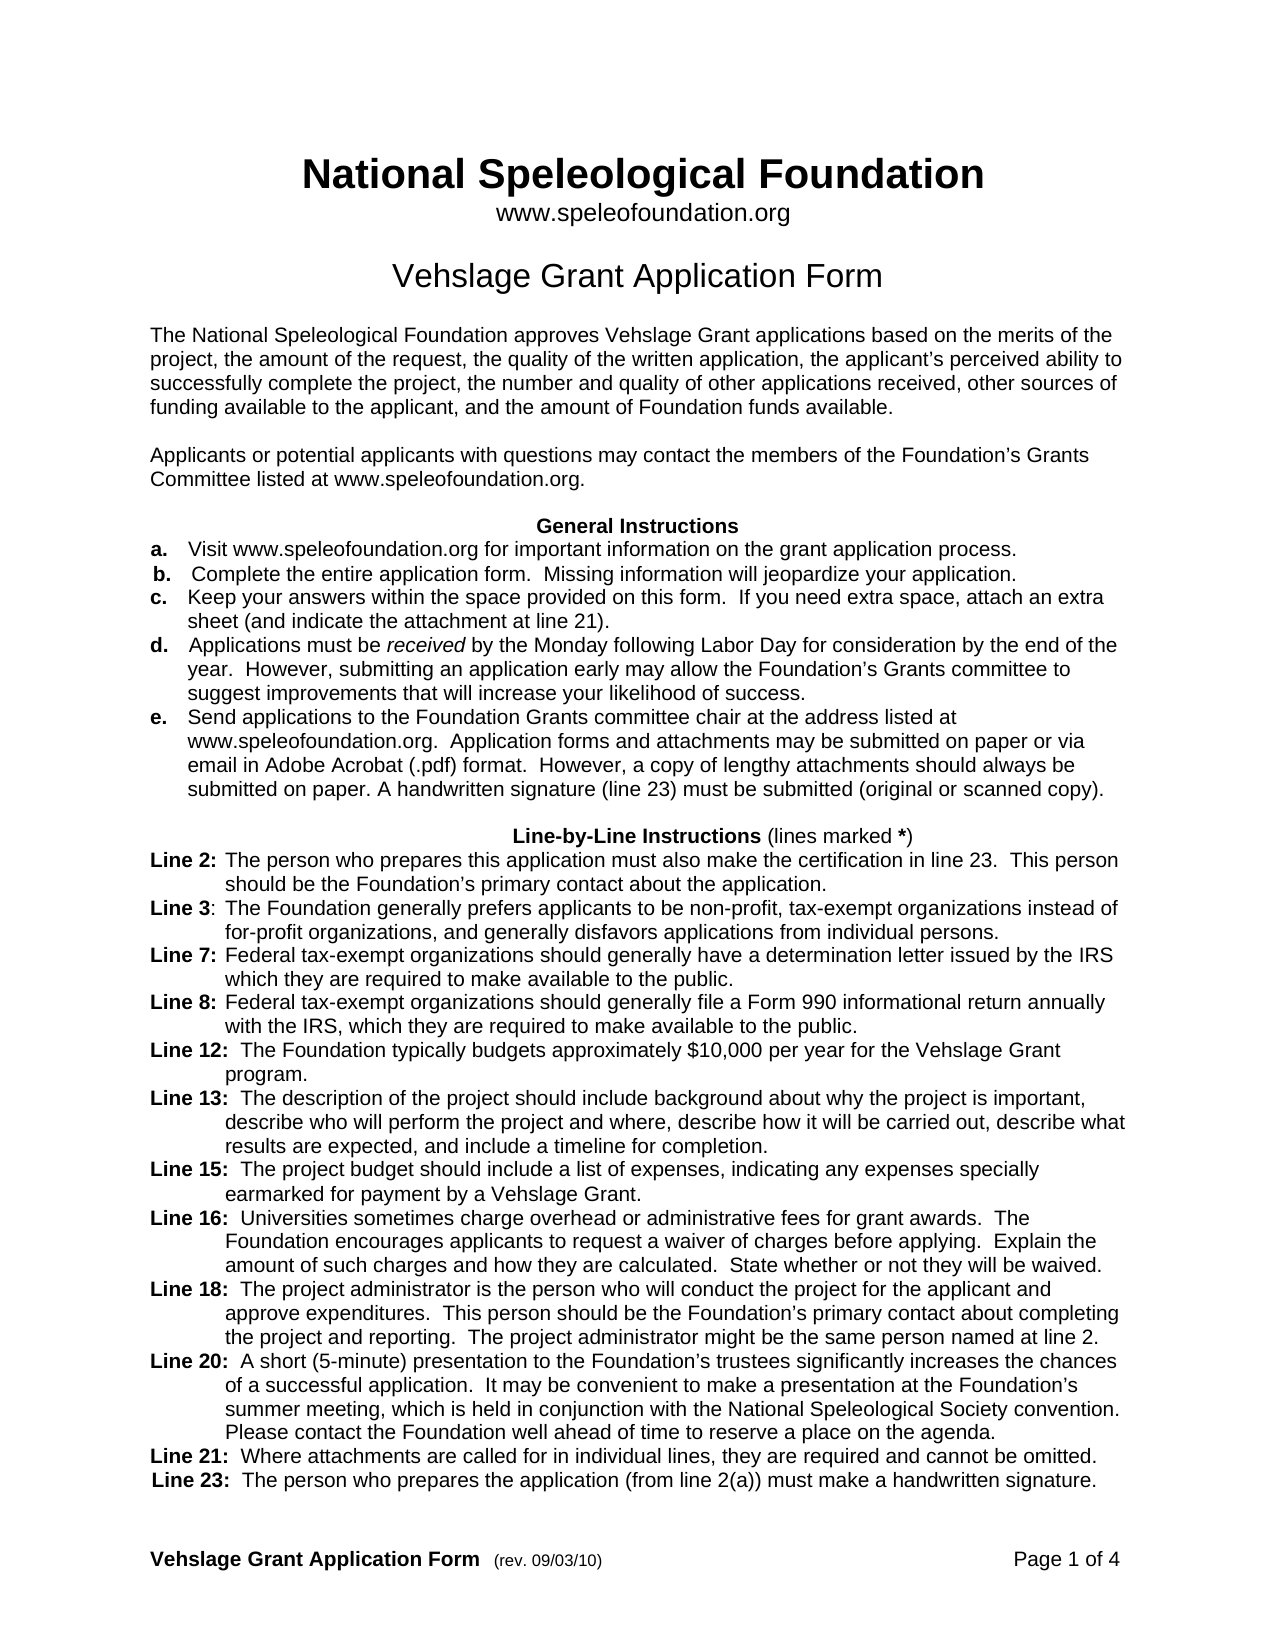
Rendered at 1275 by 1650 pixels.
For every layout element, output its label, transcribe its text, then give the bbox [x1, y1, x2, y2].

text The National Speleological Foundation approves Vehslage Grant applications based on the merits of the project, the amount of the request, the quality of the written application, the applicant’s perceived ability to successfully complete the project, the number and quality of other applications received, other sources of funding available to the applicant, and the amount of Foundation funds available. [150, 323, 1127, 418]
text Line 20: A short (5-minute) presentation to the Foundation’s trustees significantly increases the chances of a successful application. It may be convenient to make a presentation at the Foundation’s summer meeting, which is held in conjunction with the National Speleological Society convention. Please contact the Foundation well ahead of time to reserve a place on the agenda. [150, 1349, 1126, 1444]
text Line 12: The Foundation typically budgets approximately $10,000 per year for the Vehslage Grant program. [150, 1038, 1066, 1086]
text Line 8: Federal tax-exempt organizations should generally file a Form 990 informational return annually with the IRS, which they are required to make available to the public. [150, 991, 1111, 1038]
text Vehslage Grant Application Form [392, 256, 1188, 294]
text d. Applications must be received by the Monday following Labor Day for consideration by the end of the year. However, submitting an application early may allow the Foundation’s Grants committee to suggest improvements that will increase your likelihood of success. [150, 633, 1123, 704]
text Line 3: The Foundation generally prefers applicants to be non-profit, tax-exempt organizations instead of for-profit organizations, and generally disfavors applications from individual persons. [150, 896, 1123, 943]
text Line 18: The project administrator is the person who will conduct the project for the applicant and approve expenditures. This person should be the Foundation’s primary contact about completing the project and reporting. The project administrator might be the same person named at line 2. [150, 1277, 1126, 1349]
text Line 2: The person who prepares this application must also make the certification in line 23. This person should be the Foundation’s primary contact about the application. [150, 848, 1125, 896]
text Line 21: Where attachments are called for in individual lines, they are required and cannot be omitted. Line 23: The person who prepares the application (from line 2(a)) must make a handwritten signature. [148, 1444, 1097, 1492]
text Vehslage Grant Application Form (rev. 09/03/10) Page 1 of 4 [150, 1546, 1188, 1570]
text National Speleological Foundation www.speleofoundation.org [296, 151, 991, 226]
text Line 13: The description of the project should include background about why the project is important, describe who will perform the project and where, describe how it will be carried out, describe what results are expected, and include a timeline for completion. [150, 1086, 1131, 1158]
text Line-by-Line Instructions (lines marked *) [512, 824, 1188, 848]
text General Instructions [536, 514, 1188, 538]
text Applicants or potential applicants with questions may contact the members of the Foundation’s Grants Committee listed at www.speleofoundation.org. [150, 442, 1095, 490]
text Line 7: Federal tax-exempt organizations should generally have a determination letter issued by the IRS which they are required to make available to the public. [150, 943, 1119, 991]
text Line 16: Universities sometimes charge overhead or administrative fees for grant awards. The Foundation encourages applicants to request a waiver of charges before applying. Explain the amount of such charges and how they are calculated. State whether or not they will be waived. [150, 1205, 1108, 1277]
text Line 15: The project budget should include a list of expenses, indicating any expenses specially earmarked for payment by a Vehslage Grant. [150, 1158, 1045, 1205]
text c. Keep your answers within the space provided on this form. If you need extra space, attach an extra sheet (and indicate the attachment at line 21). [150, 585, 1110, 633]
text a. Visit www.speleofoundation.org for important information on the grant application process. b. Complete the entire application form. Missing information will jeopardize your application. [148, 538, 1017, 585]
text e. Send applications to the Foundation Grants committee chair at the address listed at www.speleofoundation.org. Application forms and attachments may be submitted on paper or via email in Adobe Acrobat (.pdf) format. However, a copy of lengthy attachments should always be submitted on paper. A handwritten signature (line 23) must be submitted (original or scanned copy). [150, 704, 1111, 800]
